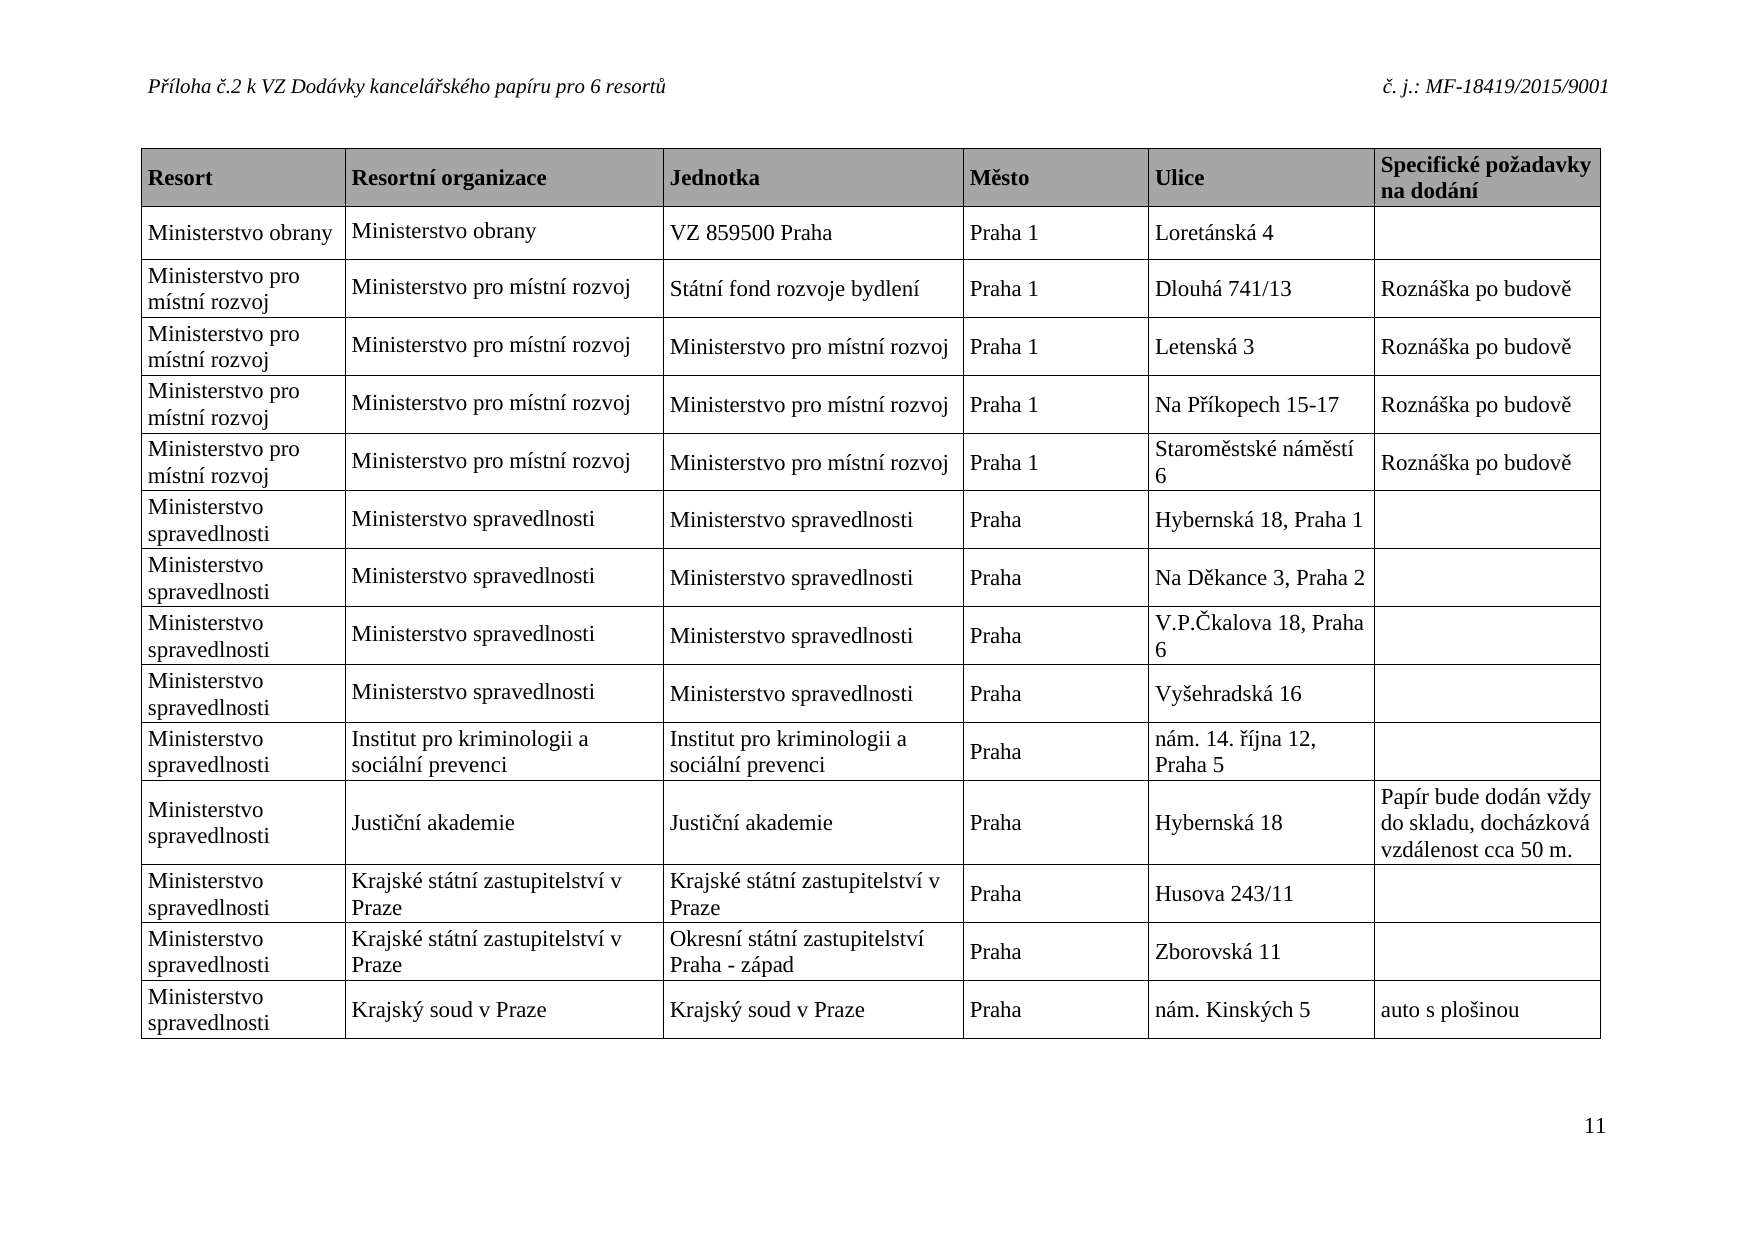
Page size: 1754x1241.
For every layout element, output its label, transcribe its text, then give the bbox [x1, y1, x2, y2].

table_cell Praha [964, 781, 1148, 864]
table_header Specifické požadavky na dodání [1375, 149, 1600, 206]
table_cell Ministerstvo spravedlnosti [346, 665, 663, 722]
table_header Jednotka [664, 149, 963, 206]
table_cell Ministerstvo obrany [346, 207, 663, 259]
table_cell V.P.Čkalova 18, Praha 6 [1149, 607, 1374, 664]
table_cell Letenská 3 [1149, 318, 1374, 374]
table_cell [1375, 607, 1600, 664]
table_header Resortní organizace [346, 149, 663, 206]
table_cell [1375, 491, 1600, 548]
table_cell Hybernská 18 [1149, 781, 1374, 864]
table_cell Ministerstvo pro místní rozvoj [664, 318, 963, 374]
table_cell Praha [964, 491, 1148, 548]
table_cell Na Děkance 3, Praha 2 [1149, 549, 1374, 606]
table_cell Ministerstvo spravedlnosti [664, 665, 963, 722]
table_cell Papír bude dodán vždy do skladu, docházková vzdálenost cca 50 m. [1375, 781, 1600, 864]
table_cell Praha [964, 981, 1148, 1038]
table_cell Roznáška po budově [1375, 260, 1600, 317]
table_cell Na Příkopech 15-17 [1149, 376, 1374, 432]
table_cell Praha 1 [964, 318, 1148, 374]
table_cell Krajský soud v Praze [346, 981, 663, 1038]
table_cell [1375, 665, 1600, 722]
table_cell Hybernská 18, Praha 1 [1149, 491, 1374, 548]
table_cell Praha 1 [964, 260, 1148, 317]
table_cell auto s plošinou [1375, 981, 1600, 1038]
table_cell Ministerstvo spravedlnosti [142, 923, 345, 980]
table_cell Ministerstvo pro místní rozvoj [142, 434, 345, 490]
table_cell Ministerstvo spravedlnosti [142, 665, 345, 722]
table_cell Praha 1 [964, 376, 1148, 432]
table_cell Justiční akademie [346, 781, 663, 864]
table_cell Ministerstvo pro místní rozvoj [346, 260, 663, 317]
table_cell Ministerstvo pro místní rozvoj [142, 318, 345, 374]
table_cell Krajské státní zastupitelství v Praze [664, 865, 963, 922]
table_cell Loretánská 4 [1149, 207, 1374, 259]
table_cell Zborovská 11 [1149, 923, 1374, 980]
table_cell Praha [964, 723, 1148, 780]
table_cell Ministerstvo pro místní rozvoj [142, 260, 345, 317]
table_cell Ministerstvo pro místní rozvoj [346, 376, 663, 432]
table_cell Institut pro kriminologii a sociální prevenci [664, 723, 963, 780]
table_cell Justiční akademie [664, 781, 963, 864]
table_cell Ministerstvo spravedlnosti [664, 491, 963, 548]
table_cell Ministerstvo spravedlnosti [142, 491, 345, 548]
table_cell Ministerstvo spravedlnosti [346, 491, 663, 548]
table_cell [1375, 207, 1600, 259]
table_cell Ministerstvo pro místní rozvoj [346, 434, 663, 490]
table_cell Institut pro kriminologii a sociální prevenci [346, 723, 663, 780]
table_cell Ministerstvo spravedlnosti [346, 607, 663, 664]
table_cell Praha [964, 665, 1148, 722]
table_cell [1375, 865, 1600, 922]
table_cell Krajský soud v Praze [664, 981, 963, 1038]
table_cell Praha 1 [964, 207, 1148, 259]
table_cell Ministerstvo pro místní rozvoj [142, 376, 345, 432]
table_cell Krajské státní zastupitelství v Praze [346, 865, 663, 922]
table_header Resort [142, 149, 345, 206]
table_cell Dlouhá 741/13 [1149, 260, 1374, 317]
table_cell Praha [964, 865, 1148, 922]
table_cell Ministerstvo spravedlnosti [142, 981, 345, 1038]
table_cell Ministerstvo spravedlnosti [142, 781, 345, 864]
table_cell [1375, 549, 1600, 606]
table_cell Ministerstvo spravedlnosti [142, 865, 345, 922]
table_cell Ministerstvo spravedlnosti [346, 549, 663, 606]
table_cell VZ 859500 Praha [664, 207, 963, 259]
table_cell Ministerstvo spravedlnosti [664, 607, 963, 664]
table_cell Ministerstvo obrany [142, 207, 345, 259]
table_cell Ministerstvo pro místní rozvoj [346, 318, 663, 374]
table_cell Krajské státní zastupitelství v Praze [346, 923, 663, 980]
table_cell Praha [964, 549, 1148, 606]
table_cell nám. Kinských 5 [1149, 981, 1374, 1038]
table_cell Roznáška po budově [1375, 318, 1600, 374]
table_cell Praha 1 [964, 434, 1148, 490]
table_cell Husova 243/11 [1149, 865, 1374, 922]
table_cell Praha [964, 923, 1148, 980]
table_cell Praha [964, 607, 1148, 664]
table_cell Roznáška po budově [1375, 434, 1600, 490]
table_cell Ministerstvo pro místní rozvoj [664, 434, 963, 490]
table_header Město [964, 149, 1148, 206]
table_cell Ministerstvo spravedlnosti [664, 549, 963, 606]
table_cell Ministerstvo spravedlnosti [142, 549, 345, 606]
table_cell Státní fond rozvoje bydlení [664, 260, 963, 317]
table_cell Ministerstvo spravedlnosti [142, 723, 345, 780]
table_cell [1375, 923, 1600, 980]
table_cell nám. 14. října 12, Praha 5 [1149, 723, 1374, 780]
table_header Ulice [1149, 149, 1374, 206]
table_cell Okresní státní zastupitelství Praha - západ [664, 923, 963, 980]
table_cell Ministerstvo pro místní rozvoj [664, 376, 963, 432]
table_cell Staroměstské náměstí 6 [1149, 434, 1374, 490]
table_cell Roznáška po budově [1375, 376, 1600, 432]
table_cell Vyšehradská 16 [1149, 665, 1374, 722]
table_cell Ministerstvo spravedlnosti [142, 607, 345, 664]
table_cell [1375, 723, 1600, 780]
